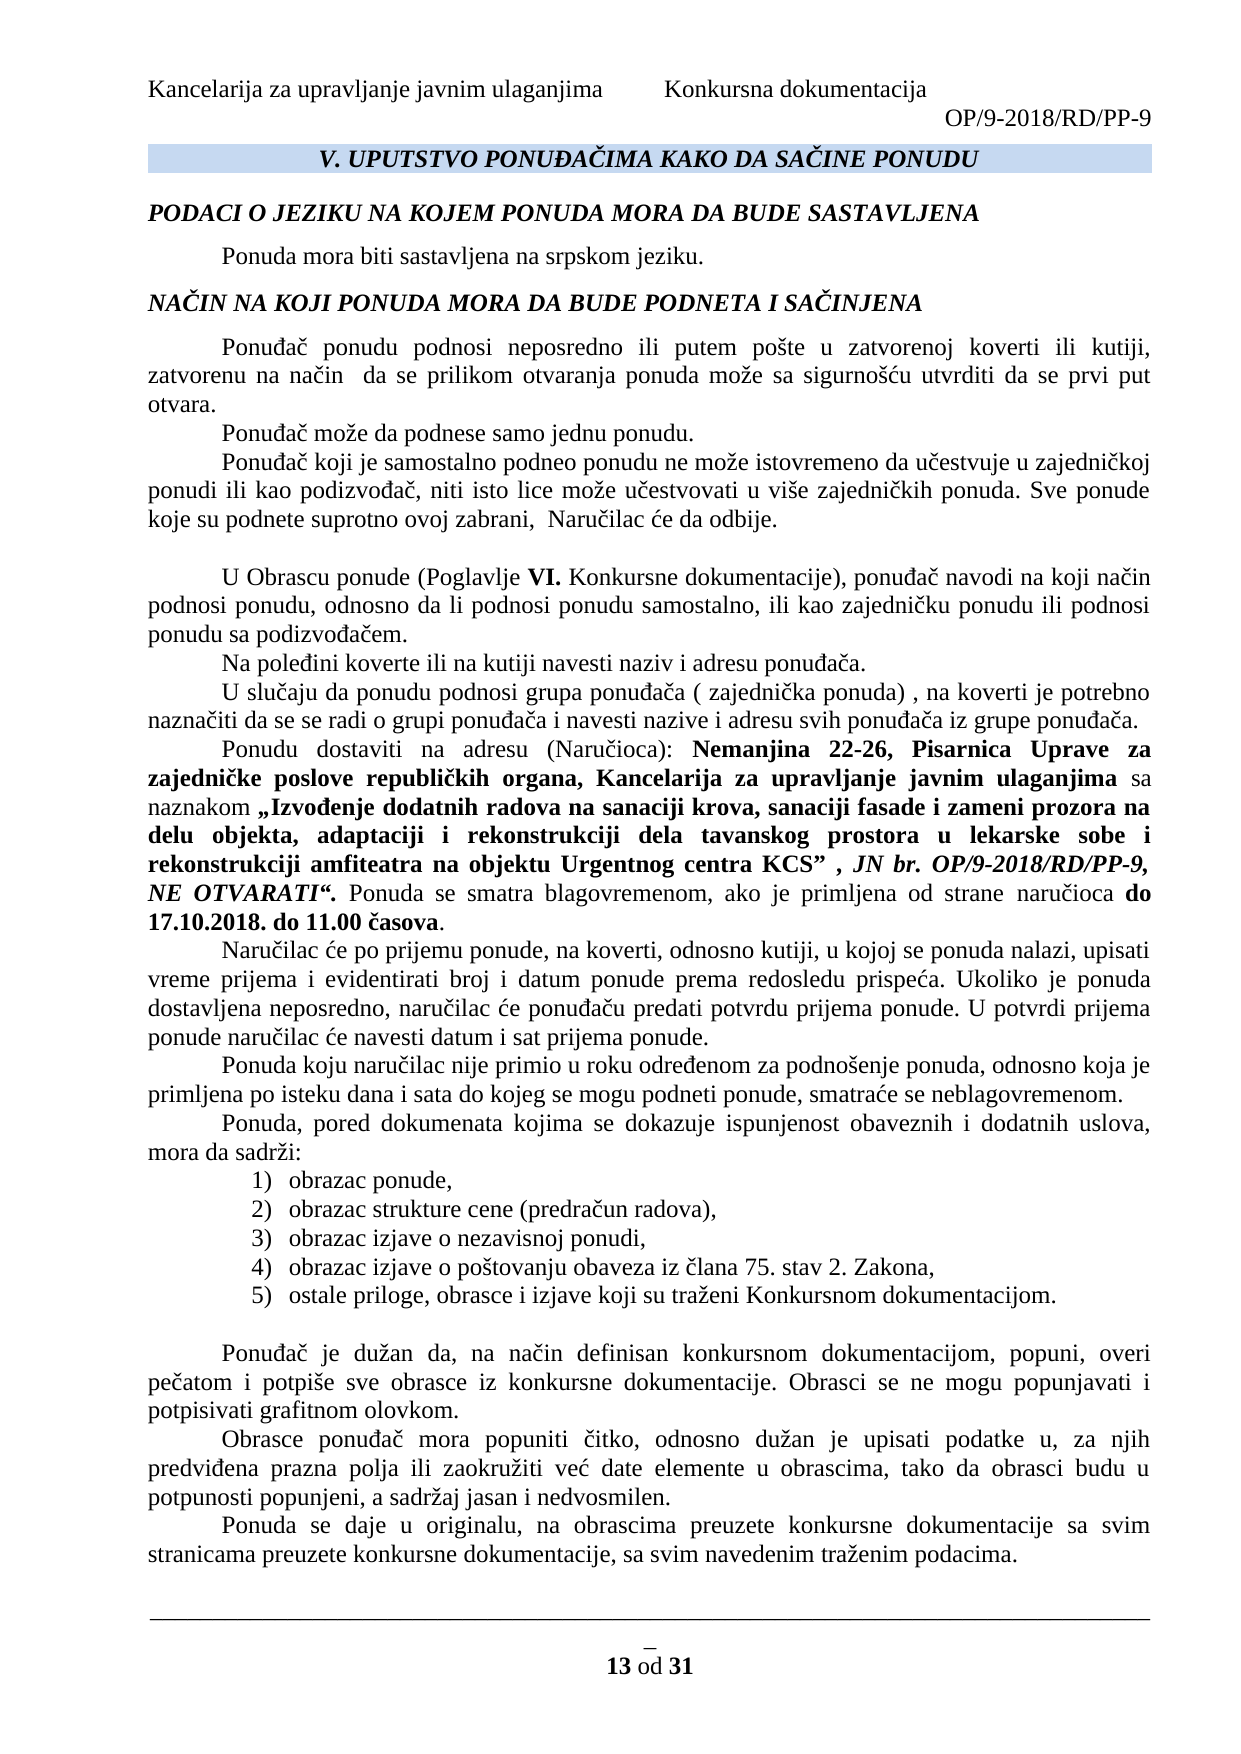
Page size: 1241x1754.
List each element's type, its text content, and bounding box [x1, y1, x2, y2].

text Ponudu dostaviti na adresu (Naručioca): Nemanjina 22-26, Pisarnica Uprave za zajedničke poslove republičkih organa, Kancelarija za upravlјanje javnim ulaganjima sa naznakom „Izvođenje dodatnih radova na sanaciji krova, sanaciji fasade i zameni prozora na delu objekta, adaptaciji i rekonstrukciji dela tavanskog prostora u lekarske sobe i rekonstrukciji amfiteatra na objektu Urgentnog centra KCS” , JN br. OP/9-2018/RD/PP-9, NE OTVARATI“. Ponuda se smatra blagovremenom, ako je primlјena od strane naručioca do 17.10.2018. do 11.00 časova. [148, 734, 1152, 936]
subtitle V. UPUTSTVO PONUĐAČIMA KAKO DA SAČINE PONUDU [148, 144, 1152, 173]
text Obrasce ponuđač mora popuniti čitko, odnosno dužan je upisati podatke u, za njih predviđena prazna polјa ili zaokružiti već date elemente u obrascima, tako da obrasci budu u potpunosti popunjeni, a sadržaj jasan i nedvosmilen. [148, 1424, 1152, 1511]
text Ponuđač ponudu podnosi neposredno ili putem pošte u zatvorenoj koverti ili kutiji, zatvorenu na način da se prilikom otvaranja ponuda može sa sigurnošću utvrditi da se prvi put otvara. [148, 332, 1152, 418]
list obrazac izjave o nezavisnoj ponudi, [251, 1223, 1152, 1252]
text Ponuda mora biti sastavlјena na srpskom jeziku. [185, 241, 1152, 270]
text Ponuđač je dužan da, na način definisan konkursnom dokumentacijom, popuni, overi pečatom i potpiše sve obrasce iz konkursne dokumentacije. Obrasci se ne mogu popunjavati i potpisivati grafitnom olovkom. [148, 1338, 1152, 1424]
text Ponuđač koji je samostalno podneo ponudu ne može istovremeno da učestvuje u zajedničkoj ponudi ili kao podizvođač, niti isto lice može učestvovati u više zajedničkih ponuda. Sve ponude koje su podnete suprotno ovoj zabrani, Naručilac će da odbije. [148, 447, 1152, 533]
text Na poleđini koverte ili na kutiji navesti naziv i adresu ponuđača. [185, 648, 1152, 677]
text U slučaju da ponudu podnosi grupa ponuđača ( zajednička ponuda) , na koverti je potrebno naznačiti da se se radi o grupi ponuđača i navesti nazive i adresu svih ponuđača iz grupe ponuđača. [148, 677, 1152, 734]
list obrazac ponude, [251, 1166, 1152, 1194]
text U Obrascu ponude (Poglavlјe VI. Konkursne dokumentacije), ponuđač navodi na koji način podnosi ponudu, odnosno da li podnosi ponudu samostalno, ili kao zajedničku ponudu ili podnosi ponudu sa podizvođačem. [148, 562, 1152, 648]
text Ponuda, pored dokumenata kojima se dokazuje ispunjenost obaveznih i dodatnih uslova, mora da sadrži: [148, 1108, 1152, 1166]
text Naručilac će po prijemu ponude, na koverti, odnosno kutiji, u kojoj se ponuda nalazi, upisati vreme prijema i evidentirati broj i datum ponude prema redosledu prispeća. Ukoliko je ponuda dostavlјena neposredno, naručilac će ponuđaču predati potvrdu prijema ponude. U potvrdi prijema ponude naručilac će navesti datum i sat prijema ponude. [148, 936, 1152, 1051]
subtitle PODACI O JEZIKU NA KOJEM PONUDA MORA DA BUDE SASTAVLJENA [148, 198, 1152, 226]
list obrazac izjave o poštovanju obaveza iz člana 75. stav 2. Zakona, [251, 1252, 1152, 1281]
subtitle NAČIN NA KOJI PONUDA MORA DA BUDE PODNETA I SAČINJENA [148, 288, 1152, 317]
text Ponuda se daje u originalu, na obrascima preuzete konkursne dokumentacije sa svim stranicama preuzete konkursne dokumentacije, sa svim navedenim traženim podacima. [148, 1511, 1152, 1568]
list ostale priloge, obrasce i izjave koji su traženi Konkursnom dokumentacijom. [251, 1281, 1152, 1309]
list obrazac strukture cene (predračun radova), [251, 1194, 1152, 1223]
text Ponuda koju naručilac nije primio u roku određenom za podnošenje ponuda, odnosno koja je primlјena po isteku dana i sata do kojeg se mogu podneti ponude, smatraće se neblagovremenom. [148, 1051, 1152, 1108]
text Ponuđač može da podnese samo jednu ponudu. [148, 418, 1152, 447]
